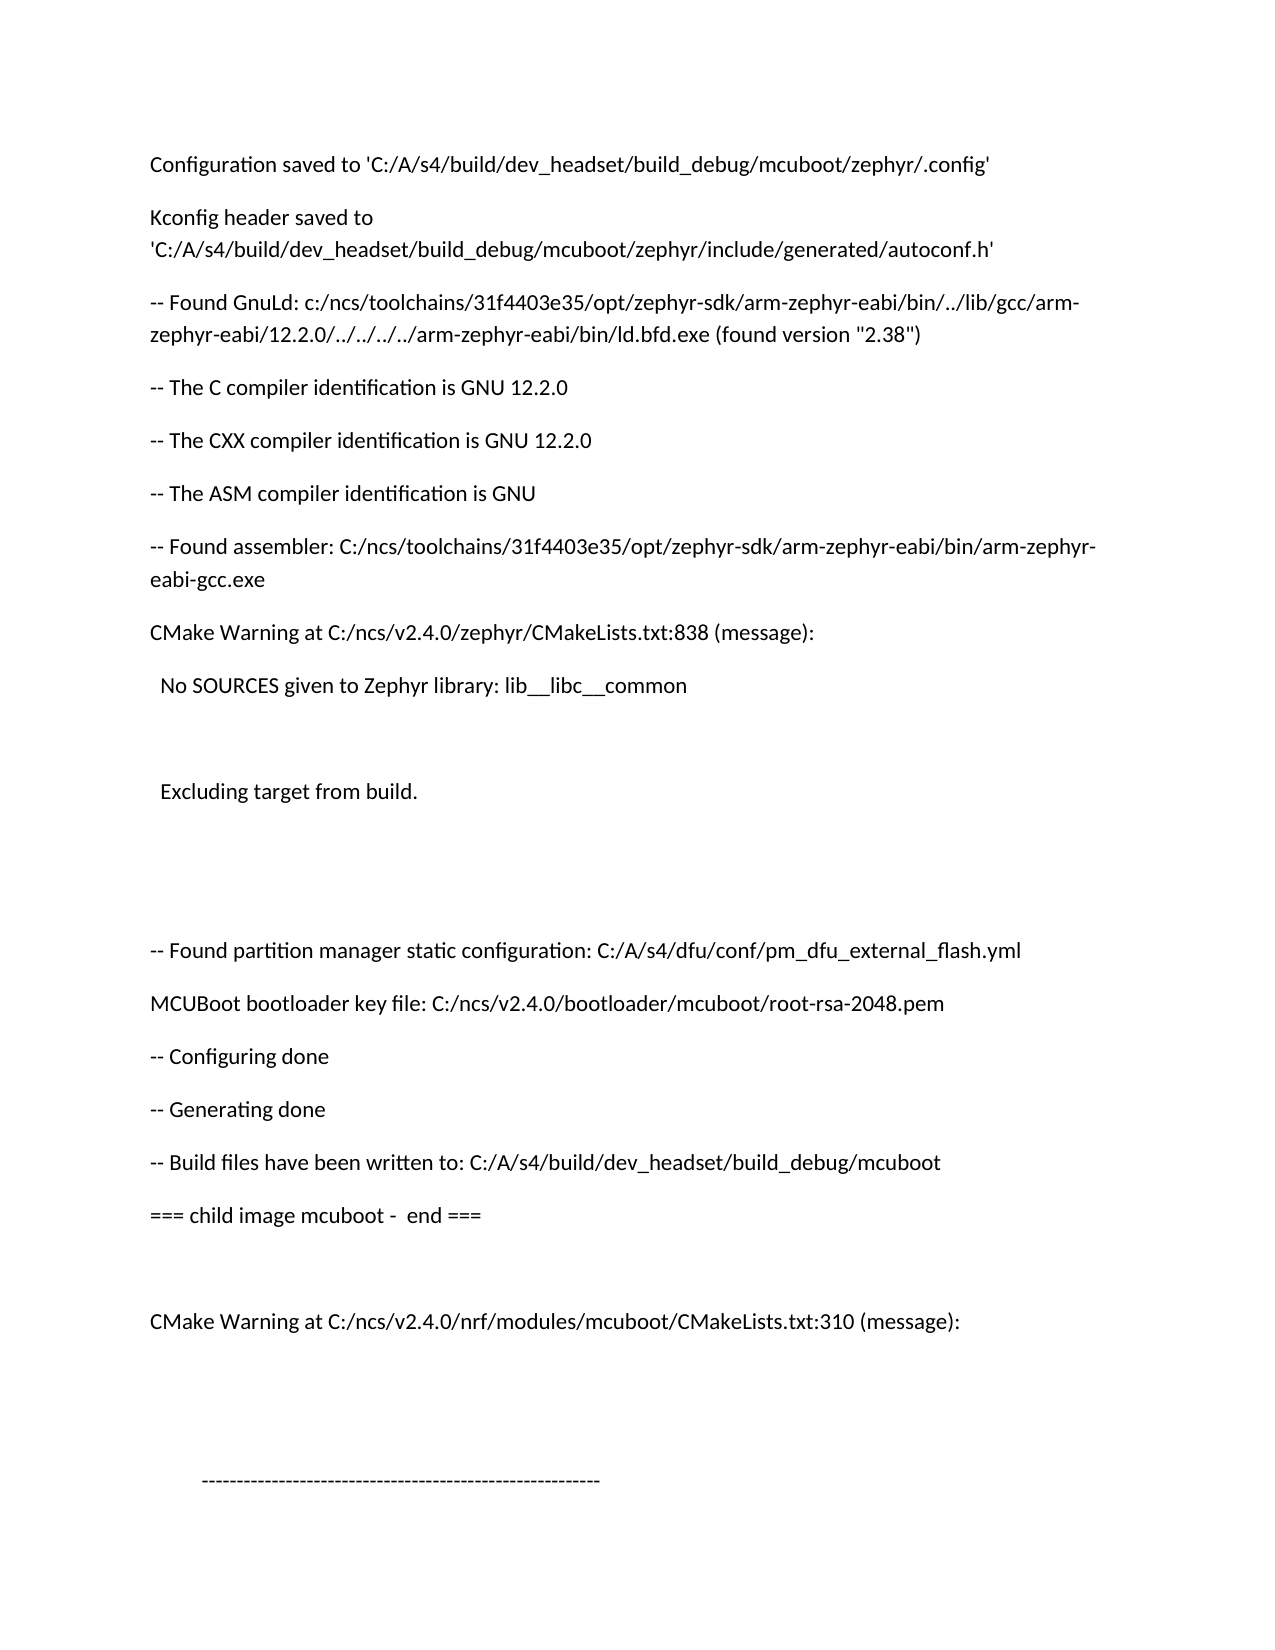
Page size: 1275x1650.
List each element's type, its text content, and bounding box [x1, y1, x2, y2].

text -- Build files have been written to: C:/A/s4/build/dev_headset/build_debug/mcuboot [150, 1148, 1125, 1176]
text -- The CXX compiler identification is GNU 12.2.0 [150, 426, 1125, 454]
text -- The C compiler identification is GNU 12.2.0 [150, 373, 1125, 401]
text CMake Warning at C:/ncs/v2.4.0/nrf/modules/mcuboot/CMakeLists.txt:310 (message): [150, 1307, 1125, 1335]
text CMake Warning at C:/ncs/v2.4.0/zephyr/CMakeLists.txt:838 (message): [150, 618, 1125, 646]
text -- The ASM compiler identification is GNU [150, 479, 1125, 507]
text Configuration saved to 'C:/A/s4/build/dev_headset/build_debug/mcuboot/zephyr/.config' [150, 150, 1125, 178]
text No SOURCES given to Zephyr library: lib__libc__common [150, 671, 1125, 699]
text === child image mcuboot - end === [150, 1201, 1125, 1229]
text -- Found partition manager static configuration: C:/A/s4/dfu/conf/pm_dfu_external_flash.yml [150, 936, 1125, 964]
text Excluding target from build. [150, 777, 1125, 805]
text MCUBoot bootloader key file: C:/ncs/v2.4.0/bootloader/mcuboot/root-rsa-2048.pem [150, 989, 1125, 1017]
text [150, 1466, 1125, 1494]
text Kconfig header saved to 'C:/A/s4/build/dev_headset/build_debug/mcuboot/zephyr/include/generated/autoconf.h' [150, 203, 1125, 263]
text -- Found GnuLd: c:/ncs/toolchains/31f4403e35/opt/zephyr-sdk/arm-zephyr-eabi/bin/../lib/gcc/arm-zephyr-eabi/12.2.0/../../../../arm-zephyr-eabi/bin/ld.bfd.exe (found version "2.38") [150, 288, 1125, 348]
text -- Generating done [150, 1095, 1125, 1123]
text -- Configuring done [150, 1042, 1125, 1070]
text -- Found assembler: C:/ncs/toolchains/31f4403e35/opt/zephyr-sdk/arm-zephyr-eabi/bin/arm-zephyr-eabi-gcc.exe [150, 532, 1125, 593]
